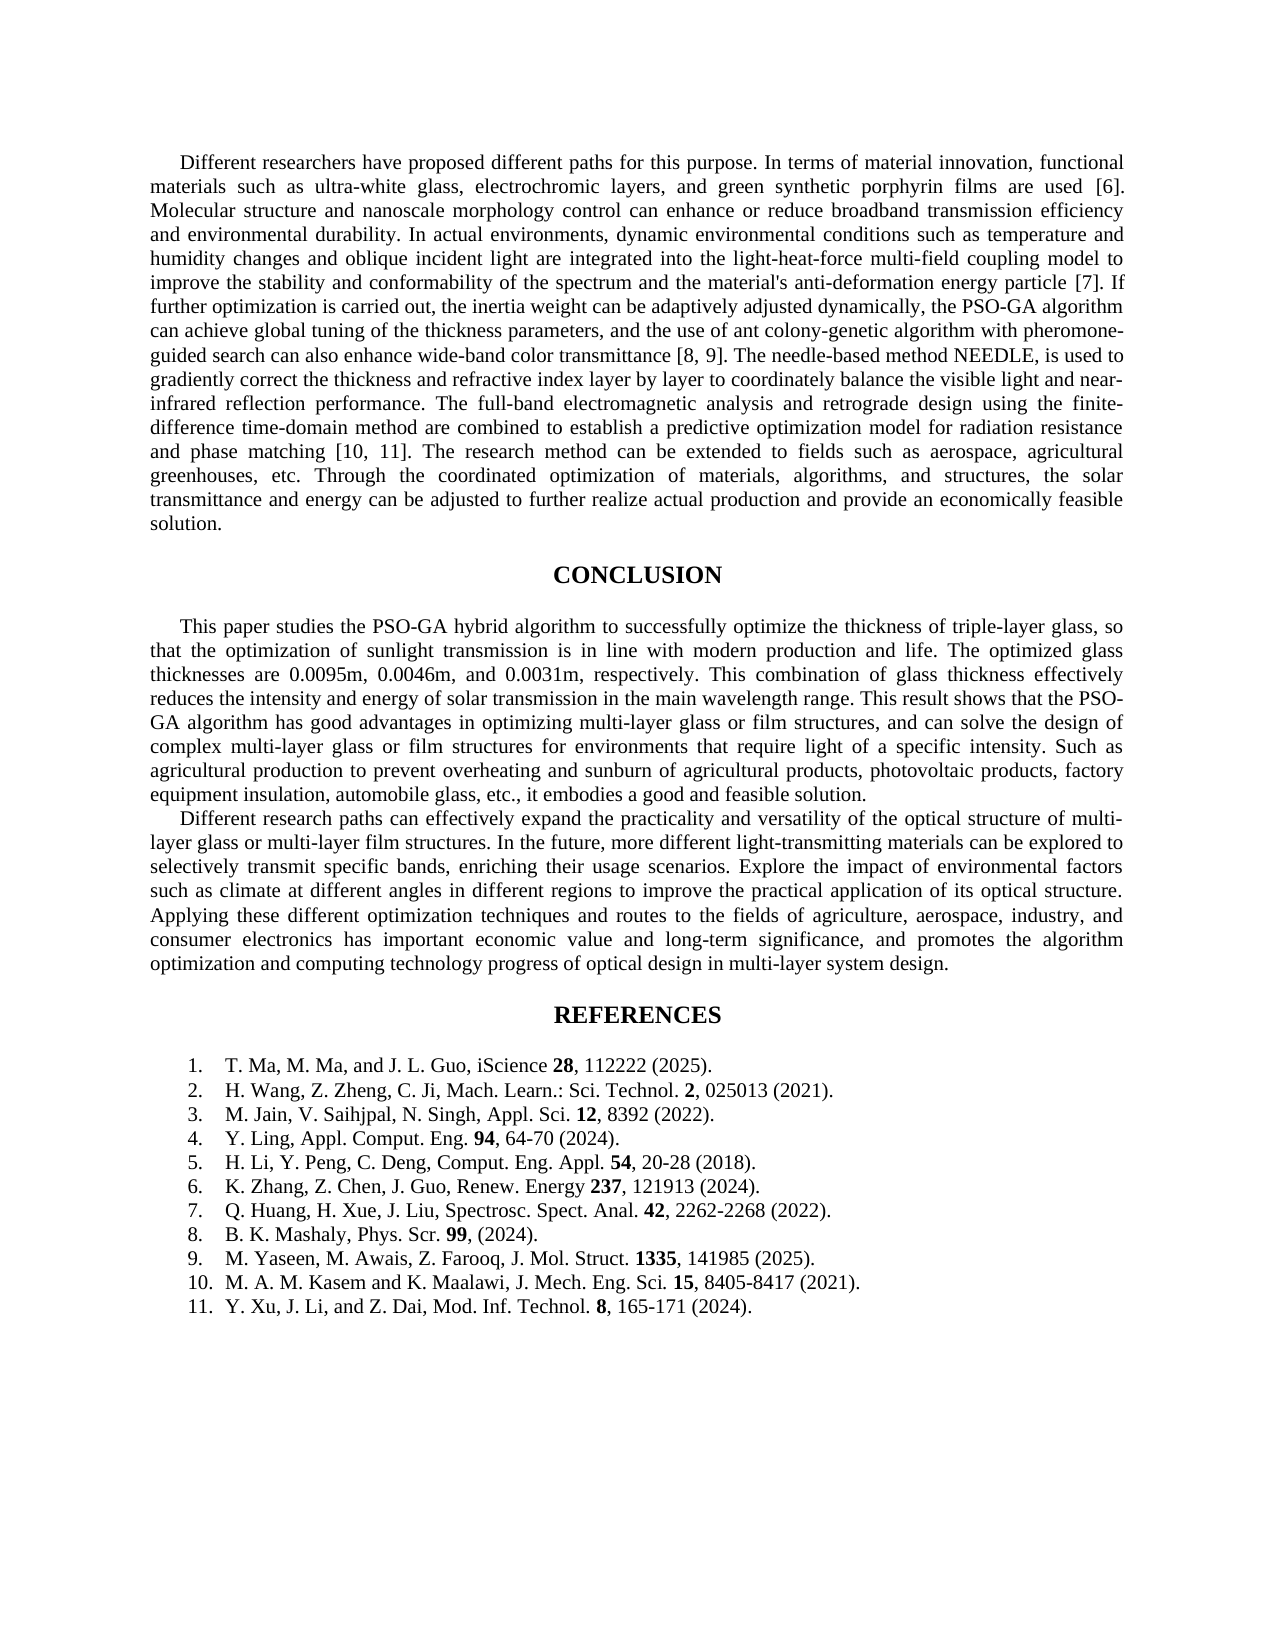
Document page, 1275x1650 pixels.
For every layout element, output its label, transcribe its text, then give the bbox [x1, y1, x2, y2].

list M. A. M. Kasem and K. Maalawi, J. Mech. Eng. Sci. 15, 8405-8417 (2021). [187, 1270, 1125, 1294]
list K. Zhang, Z. Chen, J. Guo, Renew. Energy 237, 121913 (2024). [187, 1174, 1125, 1198]
subtitle References [150, 1000, 1125, 1028]
list Y. Xu, J. Li, and Z. Dai, Mod. Inf. Technol. 8, 165-171 (2024). [187, 1294, 1125, 1318]
text Different researchers have proposed different paths for this purpose. In terms of material innovation, functional materials such as ultra-white glass, electrochromic layers, and green synthetic porphyrin films are used [6]. Molecular structure and nanoscale morphology control can enhance or reduce broadband transmission efficiency and environmental durability. In actual environments, dynamic environmental conditions such as temperature and humidity changes and oblique incident light are integrated into the light-heat-force multi-field coupling model to improve the stability and conformability of the spectrum and the material's anti-deformation energy particle [7]. If further optimization is carried out, the inertia weight can be adaptively adjusted dynamically, the PSO-GA algorithm can achieve global tuning of the thickness parameters, and the use of ant colony-genetic algorithm with pheromone-guided search can also enhance wide-band color transmittance [8, 9]. The needle-based method NEEDLE, is used to gradiently correct the thickness and refractive index layer by layer to coordinately balance the visible light and near-infrared reflection performance. The full-band electromagnetic analysis and retrograde design using the finite-difference time-domain method are combined to establish a predictive optimization model for radiation resistance and phase matching [10, 11]. The research method can be extended to fields such as aerospace, agricultural greenhouses, etc. Through the coordinated optimization of materials, algorithms, and structures, the solar transmittance and energy can be adjusted to further realize actual production and provide an economically feasible solution. [150, 150, 1125, 535]
list T. Ma, M. Ma, and J. L. Guo, iScience 28, 112222 (2025). [187, 1053, 1125, 1077]
subtitle Conclusion [150, 560, 1125, 589]
list Y. Ling, Appl. Comput. Eng. 94, 64-70 (2024). [187, 1126, 1125, 1150]
list H. Wang, Z. Zheng, C. Ji, Mach. Learn.: Sci. Technol. 2, 025013 (2021). [187, 1077, 1125, 1102]
list M. Yaseen, M. Awais, Z. Farooq, J. Mol. Struct. 1335, 141985 (2025). [187, 1246, 1125, 1270]
list H. Li, Y. Peng, C. Deng, Comput. Eng. Appl. 54, 20-28 (2018). [187, 1150, 1125, 1174]
text Different research paths can effectively expand the practicality and versatility of the optical structure of multi-layer glass or multi-layer film structures. In the future, more different light-transmitting materials can be explored to selectively transmit specific bands, enriching their usage scenarios. Explore the impact of environmental factors such as climate at different angles in different regions to improve the practical application of its optical structure. Applying these different optimization techniques and routes to the fields of agriculture, aerospace, industry, and consumer electronics has important economic value and long-term significance, and promotes the algorithm optimization and computing technology progress of optical design in multi-layer system design. [150, 806, 1125, 975]
list M. Jain, V. Saihjpal, N. Singh, Appl. Sci. 12, 8392 (2022). [187, 1102, 1125, 1126]
list B. K. Mashaly, Phys. Scr. 99, (2024). [187, 1222, 1125, 1246]
list Q. Huang, H. Xue, J. Liu, Spectrosc. Spect. Anal. 42, 2262-2268 (2022). [187, 1198, 1125, 1222]
text This paper studies the PSO-GA hybrid algorithm to successfully optimize the thickness of triple-layer glass, so that the optimization of sunlight transmission is in line with modern production and life. The optimized glass thicknesses are 0.0095m, 0.0046m, and 0.0031m, respectively. This combination of glass thickness effectively reduces the intensity and energy of solar transmission in the main wavelength range. This result shows that the PSO-GA algorithm has good advantages in optimizing multi-layer glass or film structures, and can solve the design of complex multi-layer glass or film structures for environments that require light of a specific intensity. Such as agricultural production to prevent overheating and sunburn of agricultural products, photovoltaic products, factory equipment insulation, automobile glass, etc., it embodies a good and feasible solution. [150, 614, 1125, 806]
